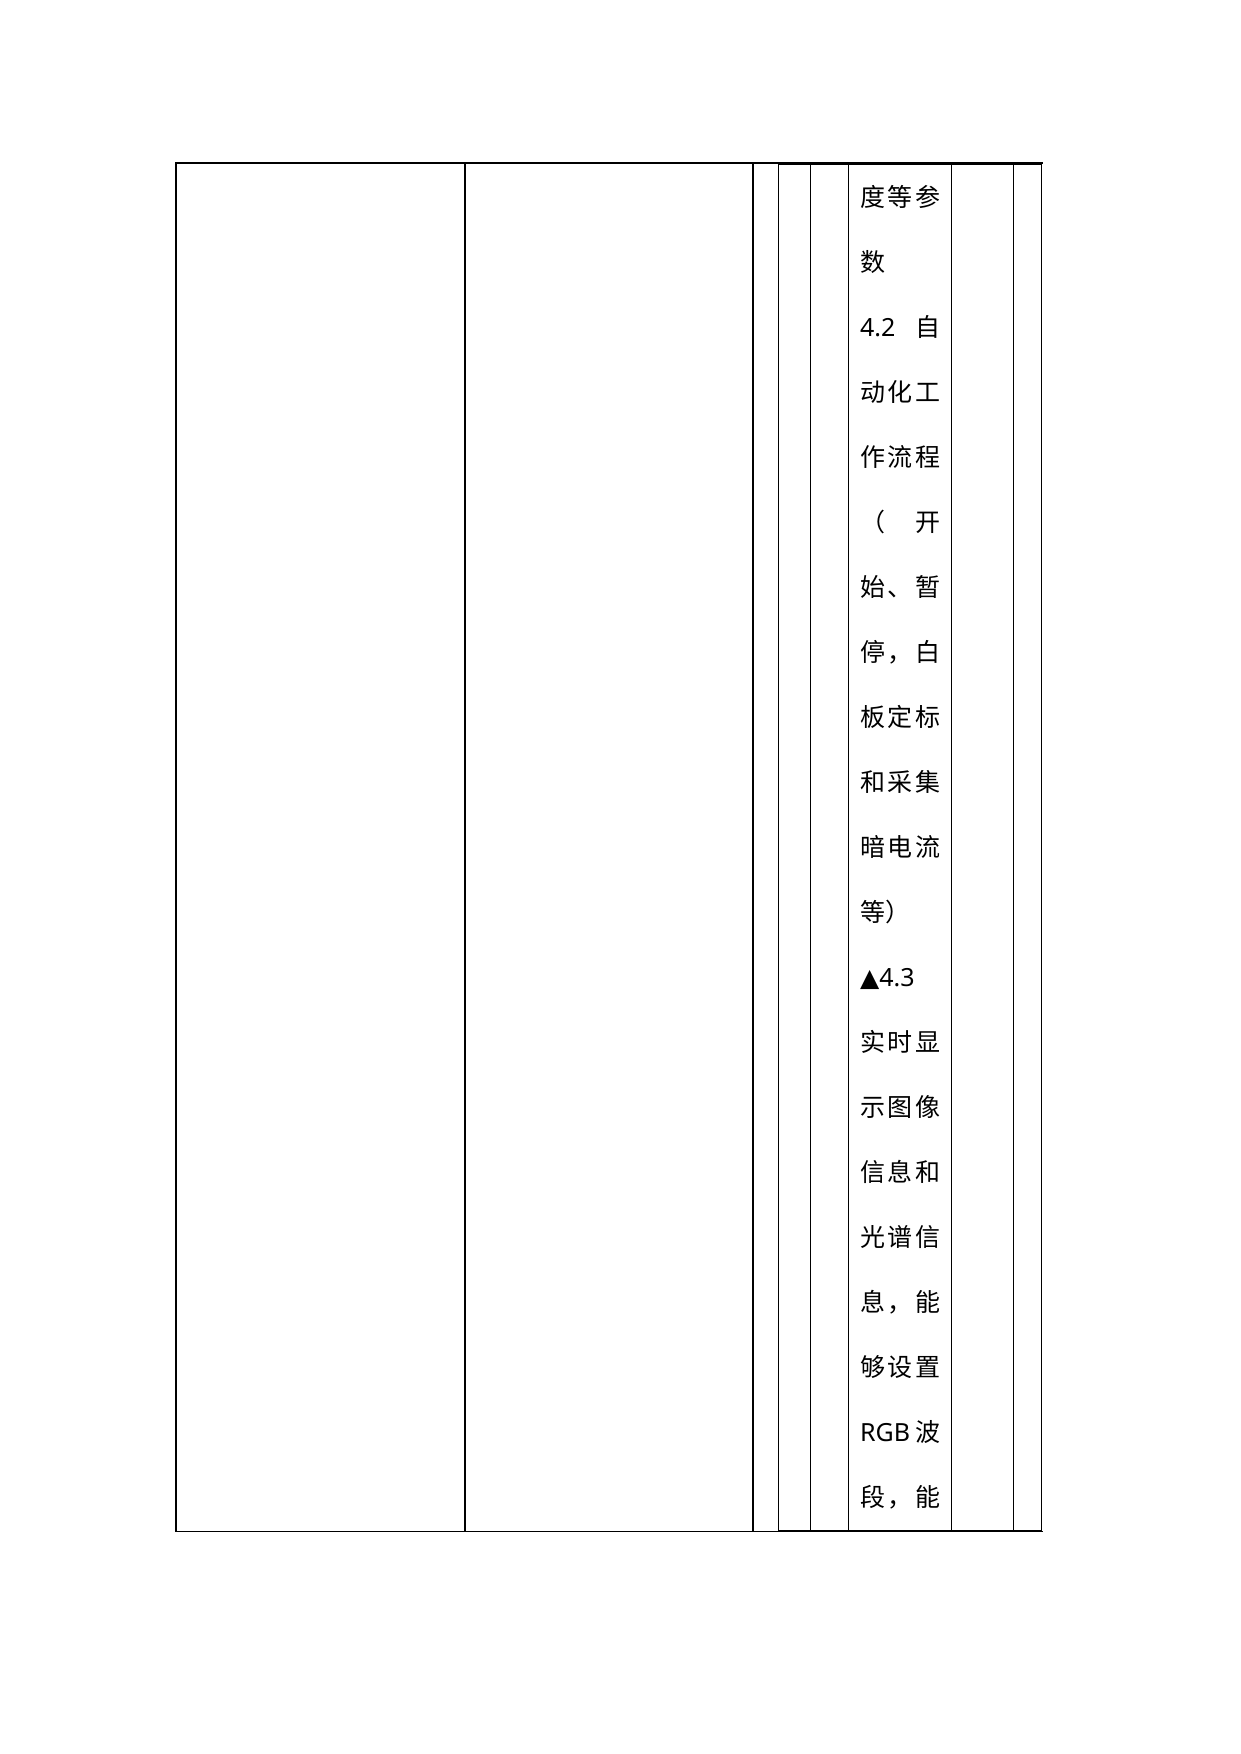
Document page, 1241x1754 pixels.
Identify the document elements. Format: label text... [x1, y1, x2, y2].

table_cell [754, 164, 778, 1531]
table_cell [849, 165, 951, 1530]
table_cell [811, 165, 848, 1530]
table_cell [1014, 165, 1041, 1530]
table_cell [779, 165, 810, 1530]
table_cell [952, 165, 1013, 1530]
table_cell 1 [466, 164, 752, 1531]
table_cell [177, 164, 464, 1531]
